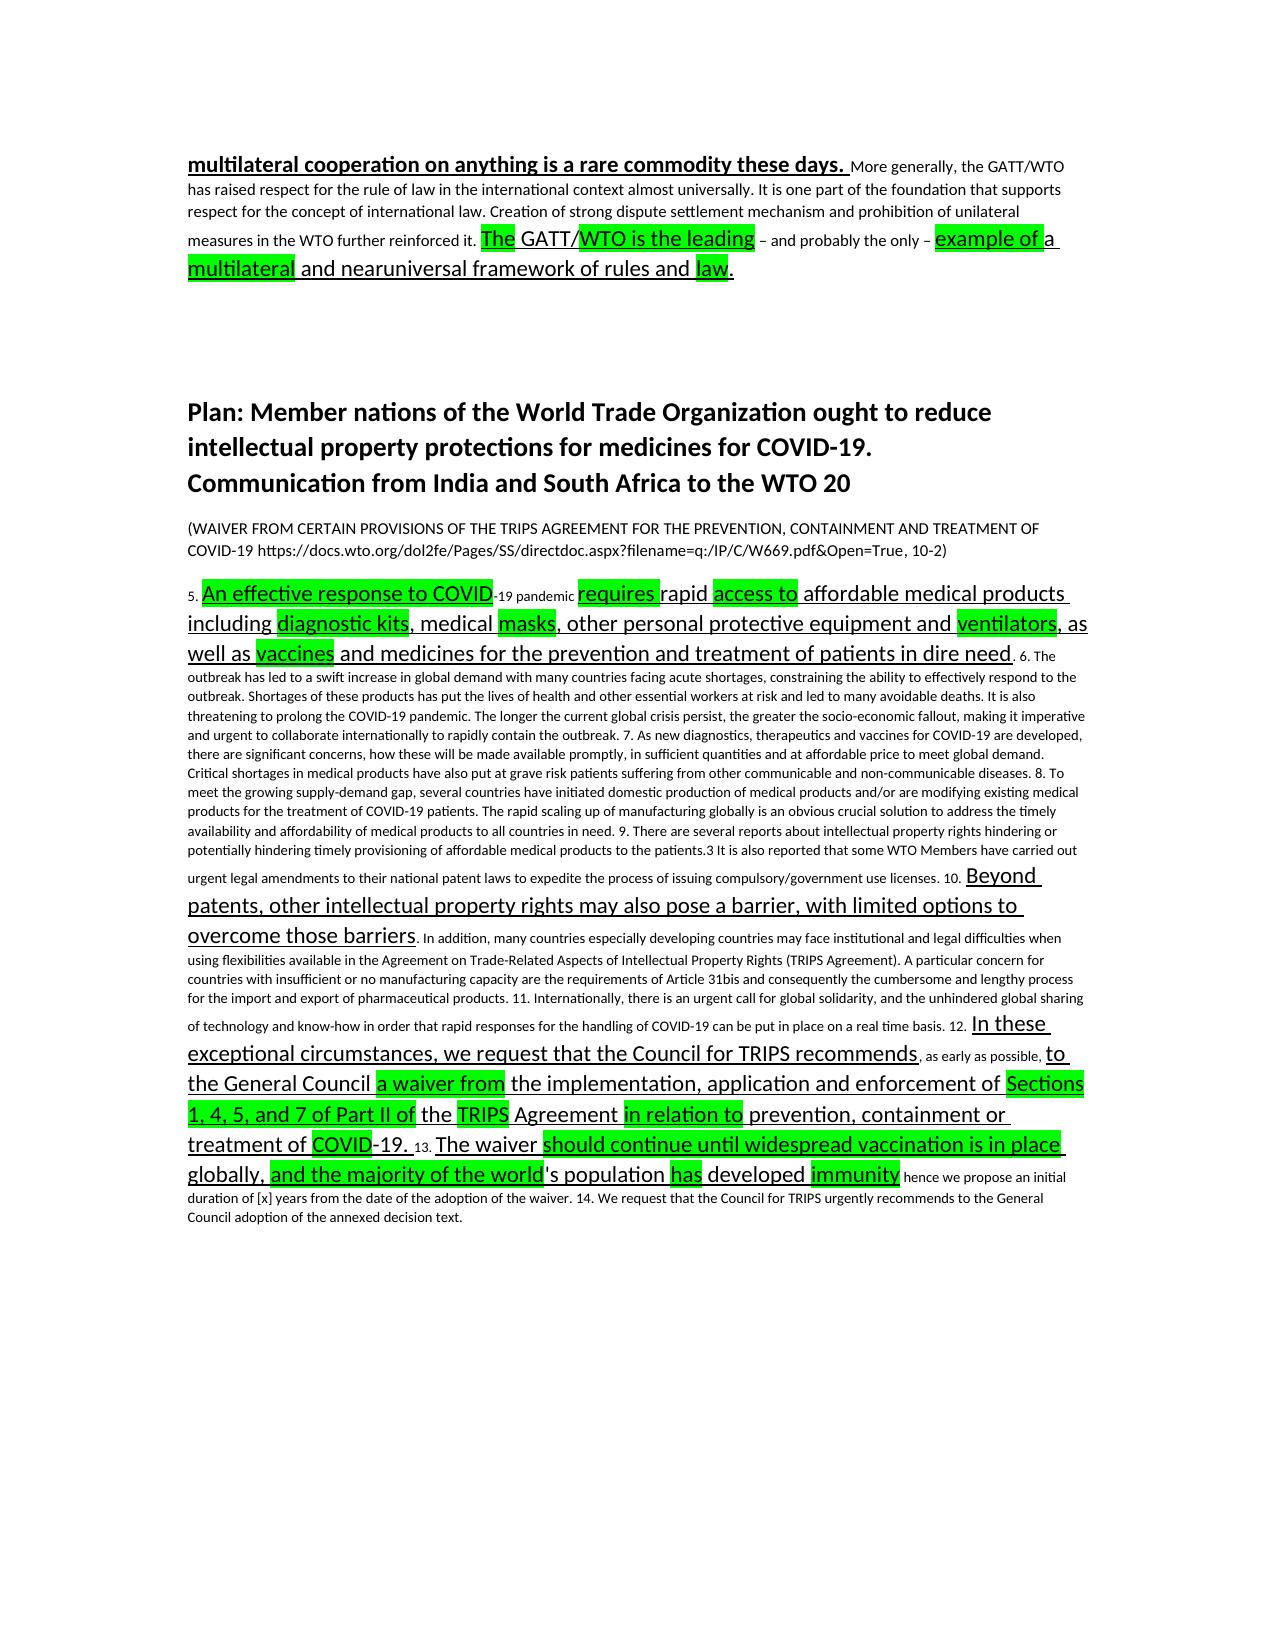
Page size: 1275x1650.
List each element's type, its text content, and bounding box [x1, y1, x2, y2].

text Communication from India and South Africa to the WTO 20 [187, 466, 1087, 499]
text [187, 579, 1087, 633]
text 5. An effective response to COVID-19 pandemic requires rapid access to affordable medical products including diagnostic kits, medical masks, other personal protective equipment and ventilators, as well as vaccines and medicines for the prevention and treatment of patients in dire need. 6. The outbreak has led to a swift increase in global demand with many countries facing acute shortages, constraining the ability to effectively respond to the outbreak. Shortages of these products has put the lives of health and other essential workers at risk and led to many avoidable deaths. It is also threatening to prolong the COVID-19 pandemic. The longer the current global crisis persist, the greater the socio-economic fallout, making it imperative and urgent to collaborate internationally to rapidly contain the outbreak. 7. As new diagnostics, therapeutics and vaccines for COVID-19 are developed, there are significant concerns, how these will be made available promptly, in sufficient quantities and at affordable price to meet global demand. Critical shortages in medical products have also put at grave risk patients suffering from other communicable and non-communicable diseases. 8. To meet the growing supply-demand gap, several countries have initiated domestic production of medical products and/or are modifying existing medical products for the treatment of COVID-19 patients. The rapid scaling up of manufacturing globally is an obvious crucial solution to address the timely availability and affordability of medical products to all countries in need. 9. There are several reports about intellectual property rights hindering or potentially hindering timely provisioning of affordable medical products to the patients.3 It is also reported that some WTO Members have carried out urgent legal amendments to their national patent laws to expedite the process of issuing compulsory/government use licenses. 10. Beyond patents, other intellectual property rights may also pose a barrier, with limited options to overcome those barriers. In addition, many countries especially developing countries may face institutional and legal difficulties when using flexibilities available in the Agreement on Trade-Related Aspects of Intellectual Property Rights (TRIPS Agreement). A particular concern for countries with insufficient or no manufacturing capacity are the requirements of Article 31bis and consequently the cumbersome and lengthy process for the import and export of pharmaceutical products. 11. Internationally, there is an urgent call for global solidarity, and the unhindered global sharing of technology and know-how in order that rapid responses for the handling of COVID-19 can be put in place on a real time basis. 12. In these exceptional circumstances, we request that the Council for TRIPS recommends, as early as possible, to the General Council a waiver from the implementation, application and enforcement of Sections 1, 4, 5, and 7 of Part II of the TRIPS Agreement in relation to prevention, containment or treatment of COVID-19. 13. The waiver should continue until widespread vaccination is in place globally, and the majority of the world's population has developed immunity hence we propose an initial duration of [x] years from the date of the adoption of the waiver. 14. We request that the Council for TRIPS urgently recommends to the General Council adoption of the annexed decision text. [187, 634, 1087, 1227]
text (WAIVER FROM CERTAIN PROVISIONS OF THE TRIPS AGREEMENT FOR THE PREVENTION, CONTAINMENT AND TREATMENT OF COVID-19 https://docs.wto.org/dol2fe/Pages/SS/directdoc.aspx?filename=q:/IP/C/W669.pdf&Open=True, 10-2) [187, 518, 1087, 561]
subtitle Plan: Member nations of the World Trade Organization ought to reduce intellectual property protections for medicines for COVID-19. [187, 395, 1087, 463]
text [187, 150, 1087, 282]
